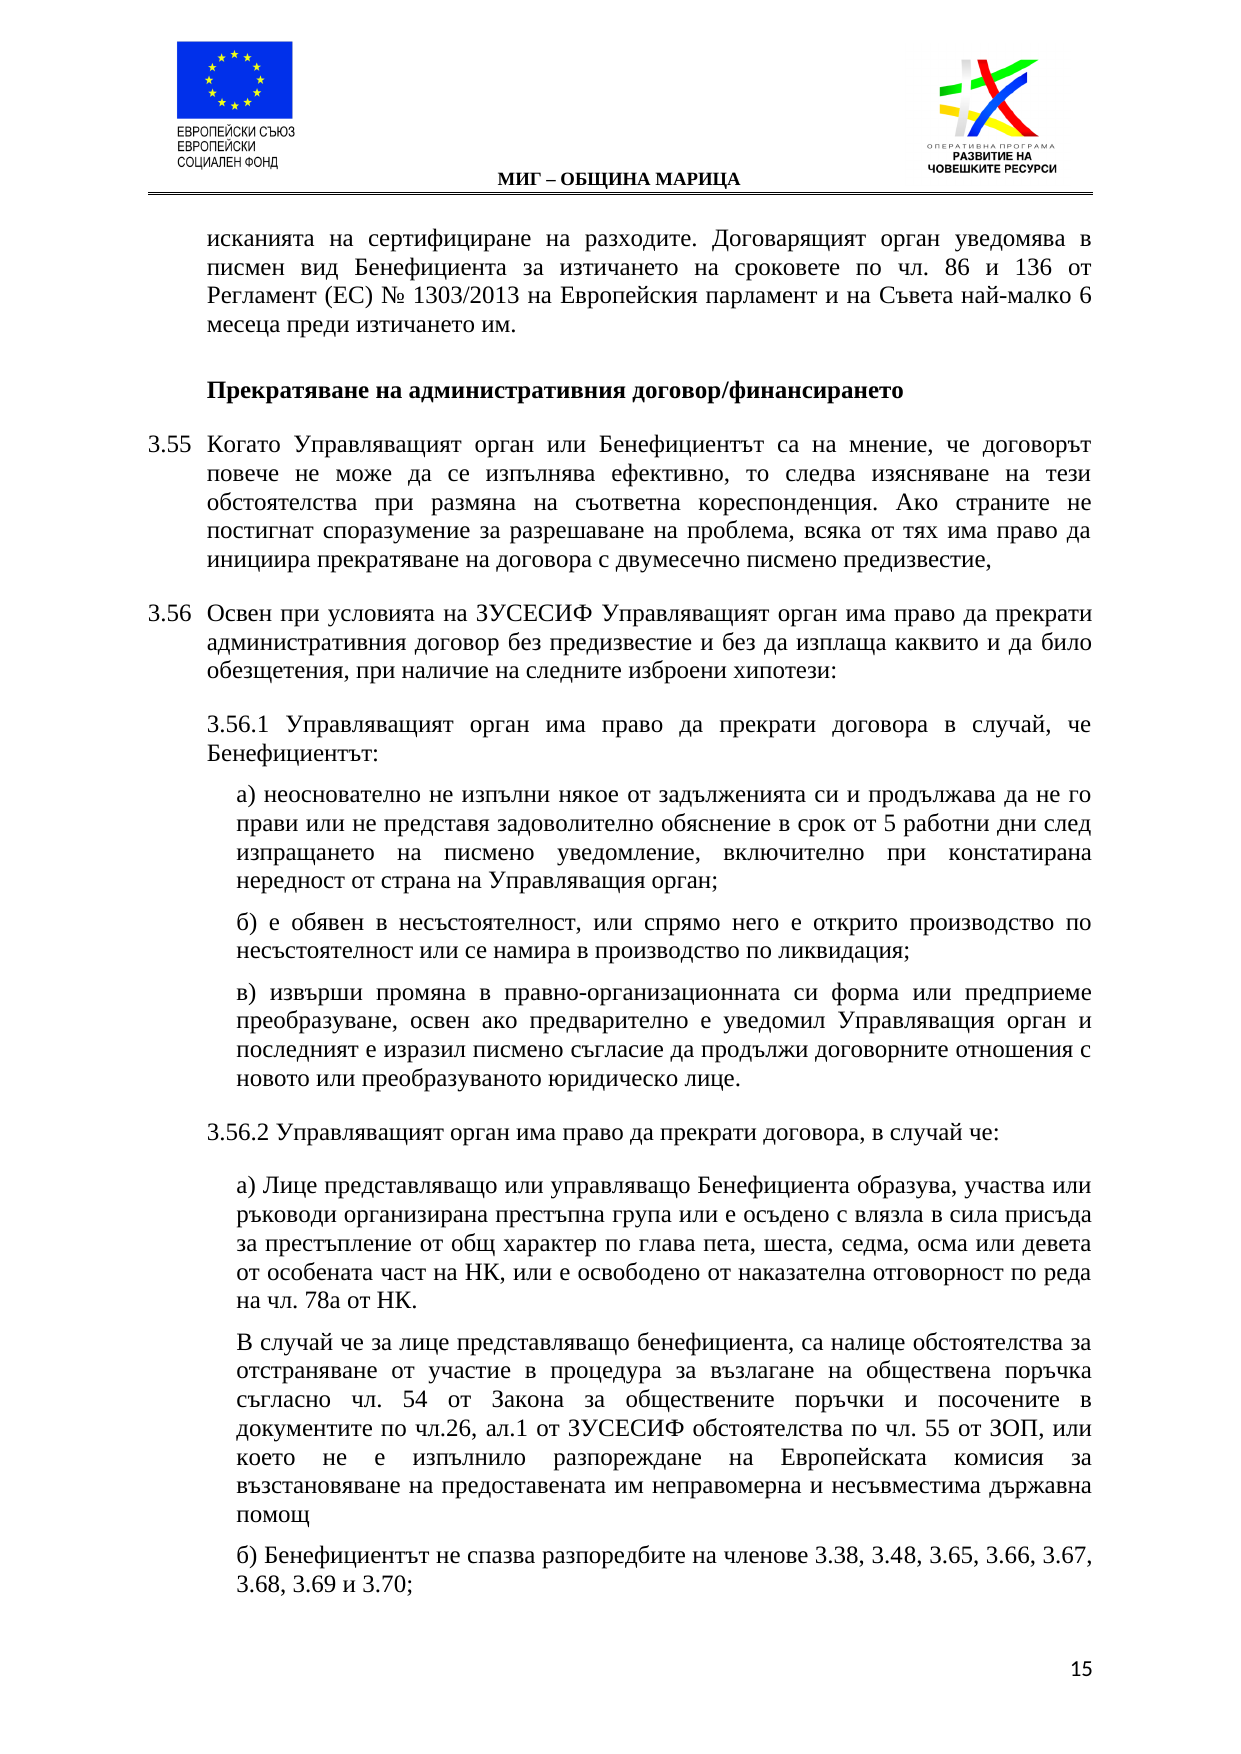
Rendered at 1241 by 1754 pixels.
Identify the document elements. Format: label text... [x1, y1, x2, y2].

picture [169, 14, 334, 186]
text 3.56 Освен при условията на ЗУСЕСИФ Управляващият орган има право да прекрати административния договор без предизвестие и без да изплаща каквито и да било обезщетения, при наличие на следните изброени хипотези: [148, 598, 1093, 684]
text 3.55 Когато Управляващият орган или Бенефициентът са на мнение, че договорът повече не може да се изпълнява ефективно, то следва изясняване на тези обстоятелства при размяна на съответна кореспонденция. Ако страните не постигнат споразумение за разрешаване на проблема, всяка от тях има право да инициира прекратяване на договора с двумесечно писмено предизвестие, [148, 429, 1093, 573]
text Прекратяване на административния договор/финансирането [207, 375, 1093, 404]
text В случай че за лице представляващо бенефициента, са налице обстоятелства за отстраняване от участие в процедура за възлагане на обществена поръчка съгласно чл. 54 от Закона за обществените поръчки и посочените в документите по чл.26, ал.1 от ЗУСЕСИФ обстоятелства по чл. 55 от ЗОП, или което не е изпълнило разпореждане на Европейската комисия за възстановяване на предоставената им неправомерна и несъвместима държавна помощ [236, 1327, 1093, 1528]
text a) неоснователно не изпълни някое от задълженията си и продължава да не го прави или не представя задоволително обяснение в срок от 5 работни дни след изпращането на писмено уведомление, включително при констатирана нередност от страна на Управляващия орган; [236, 779, 1093, 894]
text б) Бенефициентът не спазва разпоредбите на членове 3.38, 3.48, 3.65, 3.66, 3.67, 3.68, 3.69 и 3.70; [236, 1540, 1093, 1598]
text 3.56.1 Управляващият орган има право да прекрати договора в случай, че Бенефициентът: [207, 709, 1093, 767]
text в) извърши промяна в правно-организационната си форма или предприеме преобразуване, освен ако предварително е уведомил Управляващия орган и последният е изразил писмено съгласие да продължи договорните отношения с новото или преобразуваното юридическо лице. [236, 977, 1093, 1092]
text 3.56.2 Управляващият орган има право да прекрати договора, в случай че: [148, 1117, 1093, 1145]
text б) е обявен в несъстоятелност, или спрямо него е открито производство по несъстоятелност или се намира в производство по ликвидация; [236, 907, 1093, 964]
picture [905, 43, 1072, 186]
text а) Лице представляващо или управляващо Бенефициента образува, участва или ръководи организирана престъпна група или е осъдено с влязла в сила присъда за престъпление от общ характер по глава пета, шеста, седма, осма или девета от особената част на НК, или е освободено от наказателна отговорност по реда на чл. 78а от НК. [236, 1170, 1093, 1314]
